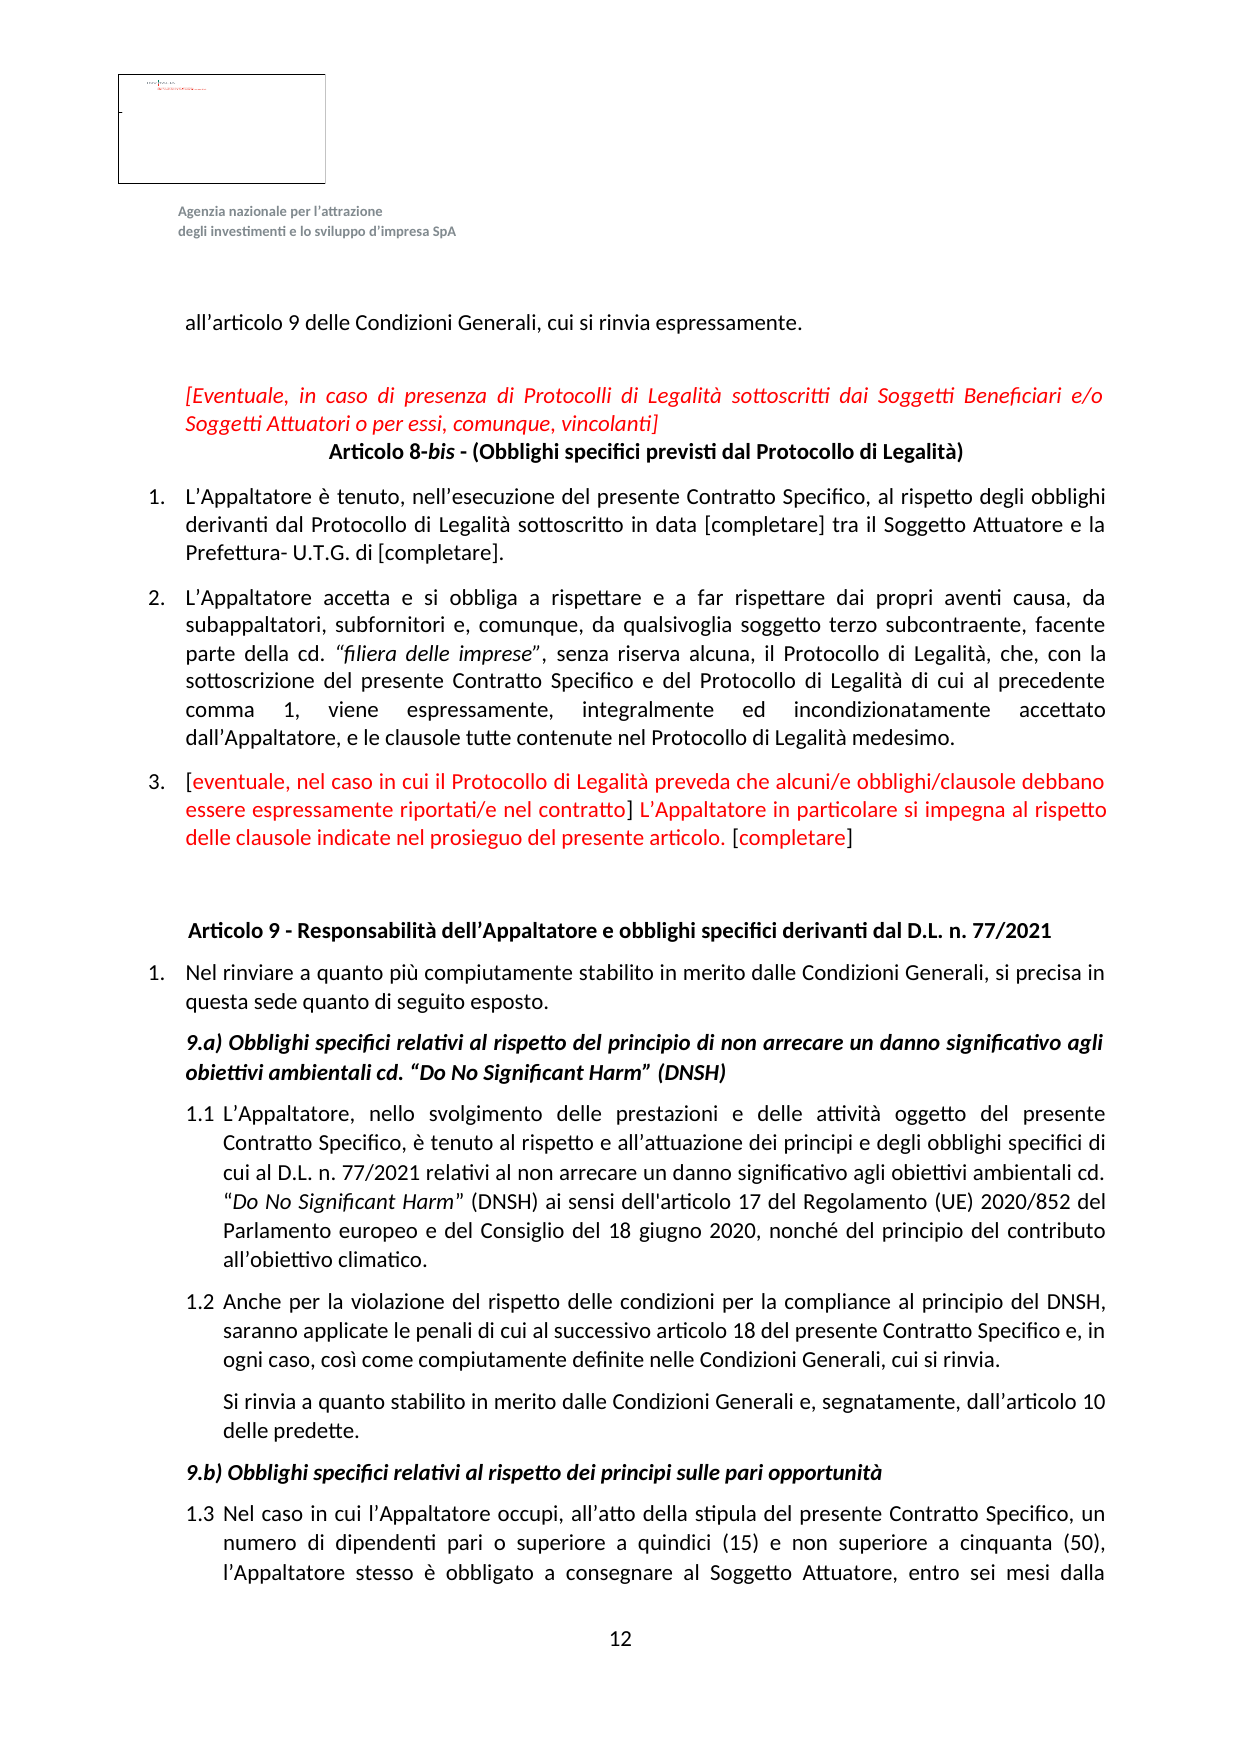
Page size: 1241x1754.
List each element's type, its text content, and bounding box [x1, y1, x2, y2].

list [185, 1498, 1107, 1586]
list L’Appaltatore, nello svolgimento delle prestazioni e delle attività oggetto del presente Contratto Specifico, è tenuto al rispetto e all’attuazione dei principi e degli obblighi specifici di cui al D.L. n. 77/2021 relativi al non arrecare un danno significativo agli obiettivi ambientali cd. “Do No Significant Harm” (DNSH) ai sensi dell'articolo 17 del Regolamento (UE) 2020/852 del Parlamento europeo e del Consiglio del 18 giugno 2020, nonché del principio del contributo all’obiettivo climatico. [185, 1098, 1107, 1273]
list Si rinvia a quanto stabilito in merito dalle Condizioni Generali e, segnatamente, dall’articolo 10 delle predette. [223, 1386, 1107, 1444]
list [Eventuale, in caso di presenza di Protocolli di Legalità sottoscritti dai Soggetti Beneficiari e/o Soggetti Attuatori o per essi, comunque, vincolanti] [185, 381, 1107, 437]
text Articolo 9 - Responsabilità dell’Appaltatore e obblighi specifici derivanti dal D.L. n. 77/2021 [133, 915, 1107, 944]
list Anche per la violazione del rispetto delle condizioni per la compliance al principio del DNSH, saranno applicate le penali di cui al successivo articolo 18 del presente Contratto Specifico e, in ogni caso, così come compiutamente definite nelle Condizioni Generali, cui si rinvia. [185, 1286, 1107, 1373]
list [eventuale, nel caso in cui il Protocollo di Legalità preveda che alcuni/e obblighi/clausole debbano essere espressamente riportati/e nel contratto] L’Appaltatore in particolare si impegna al rispetto delle clausole indicate nel prosieguo del presente articolo. [completare] [148, 767, 1107, 851]
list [148, 308, 1107, 336]
list Nel rinviare a quanto più compiutamente stabilito in merito dalle Condizioni Generali, si precisa in questa sede quanto di seguito esposto. [148, 957, 1107, 1015]
list L’Appaltatore accetta e si obbliga a rispettare e a far rispettare dai propri aventi causa, da subappaltatori, subfornitori e, comunque, da qualsivoglia soggetto terzo subcontraente, facente parte della cd. “filiera delle imprese”, senza riserva alcuna, il Protocollo di Legalità, che, con la sottoscrizione del presente Contratto Specifico e del Protocollo di Legalità di cui al precedente comma 1, viene espressamente, integralmente ed incondizionatamente accettato dall’Appaltatore, e le clausole tutte contenute nel Protocollo di Legalità medesimo. [148, 583, 1107, 751]
list Articolo 8-bis - (Obblighi specifici previsti dal Protocollo di Legalità) [185, 437, 1107, 465]
list 9.b) Obblighi specifici relativi al rispetto dei principi sulle pari opportunità [185, 1457, 1107, 1486]
list L’Appaltatore è tenuto, nell’esecuzione del presente Contratto Specifico, al rispetto degli obblighi derivanti dal Protocollo di Legalità sottoscritto in data [completare] tra il Soggetto Attuatore e la Prefettura- U.T.G. di [completare]. [148, 482, 1107, 566]
list 9.a) Obblighi specifici relativi al rispetto del principio di non arrecare un danno significativo agli obiettivi ambientali cd. “Do No Significant Harm” (DNSH) [185, 1027, 1107, 1086]
